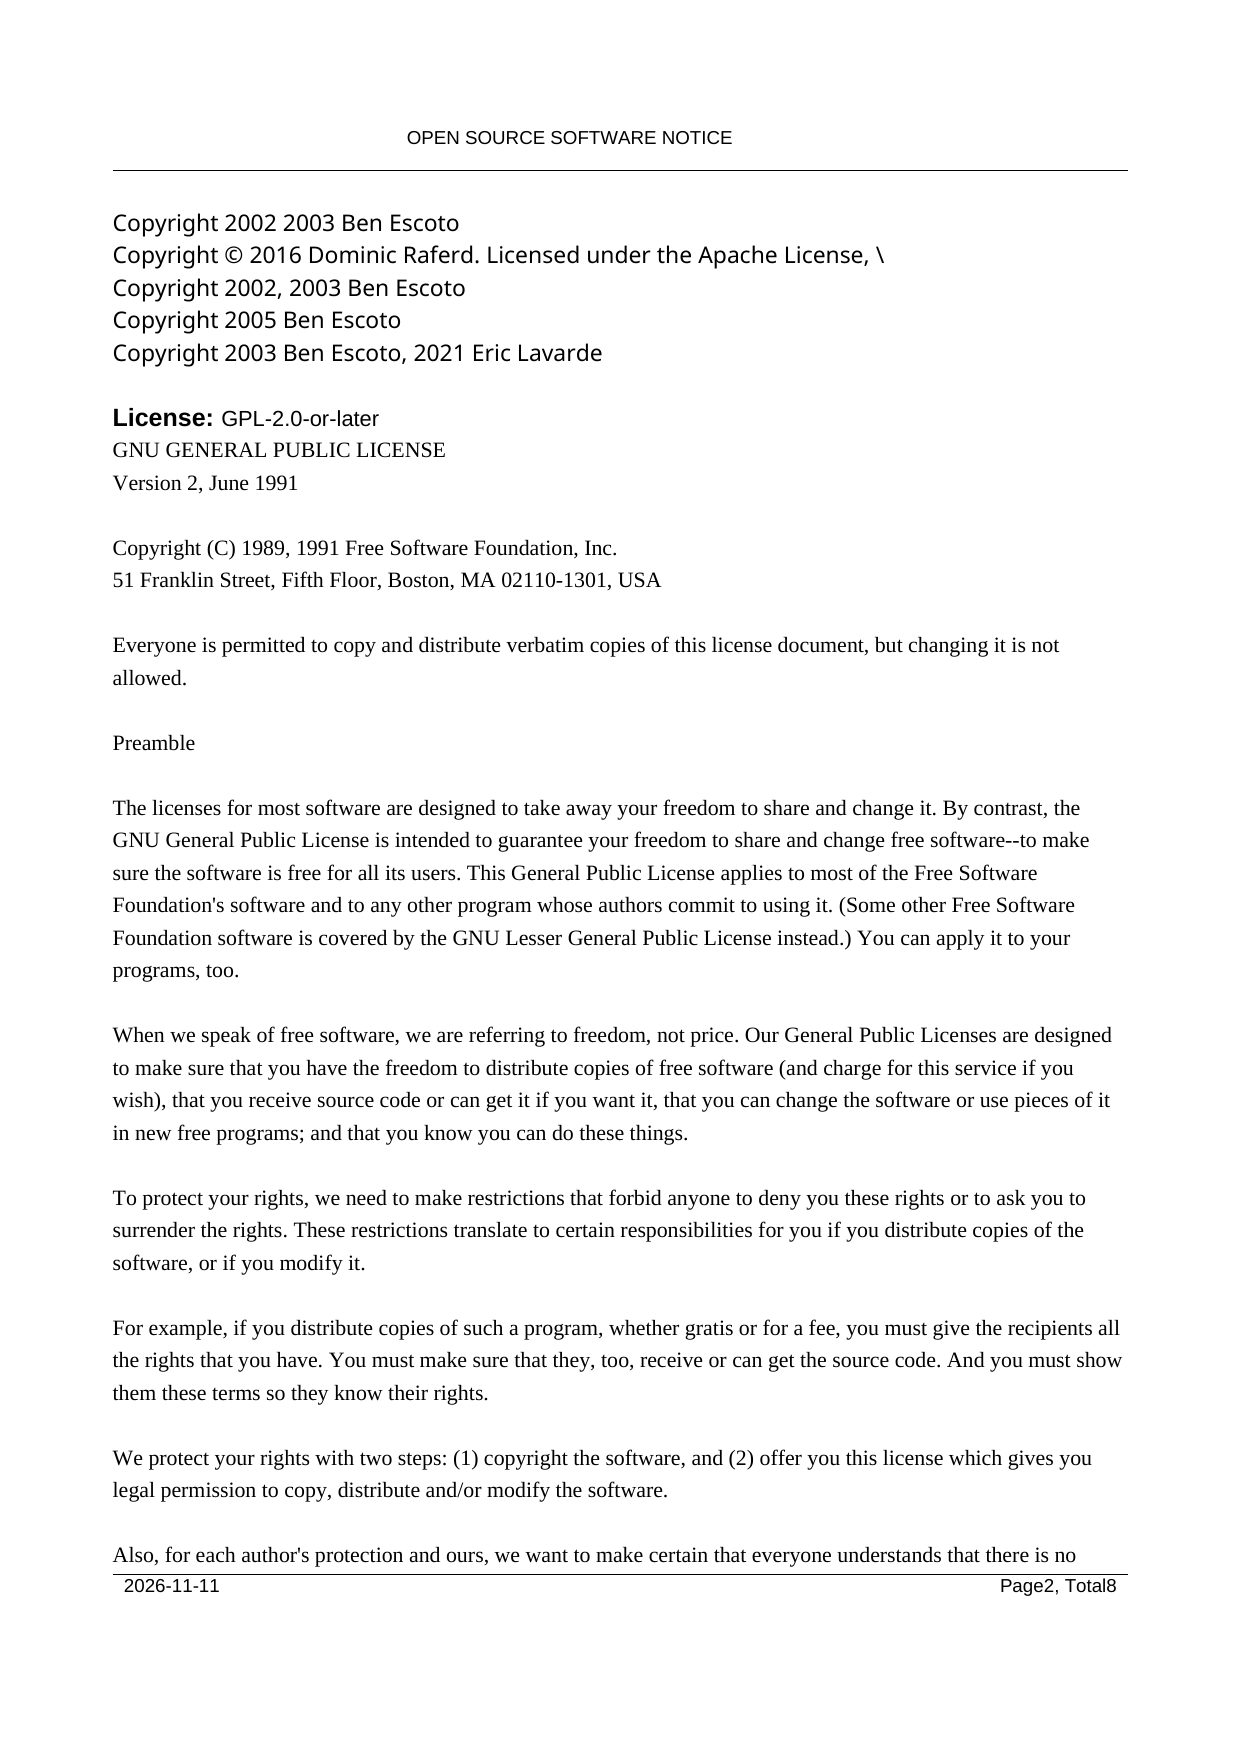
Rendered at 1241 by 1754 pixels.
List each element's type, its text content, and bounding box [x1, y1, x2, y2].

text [112, 206, 1128, 401]
text License: GPL-2.0-or-later [112, 401, 1128, 434]
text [112, 434, 1128, 1571]
